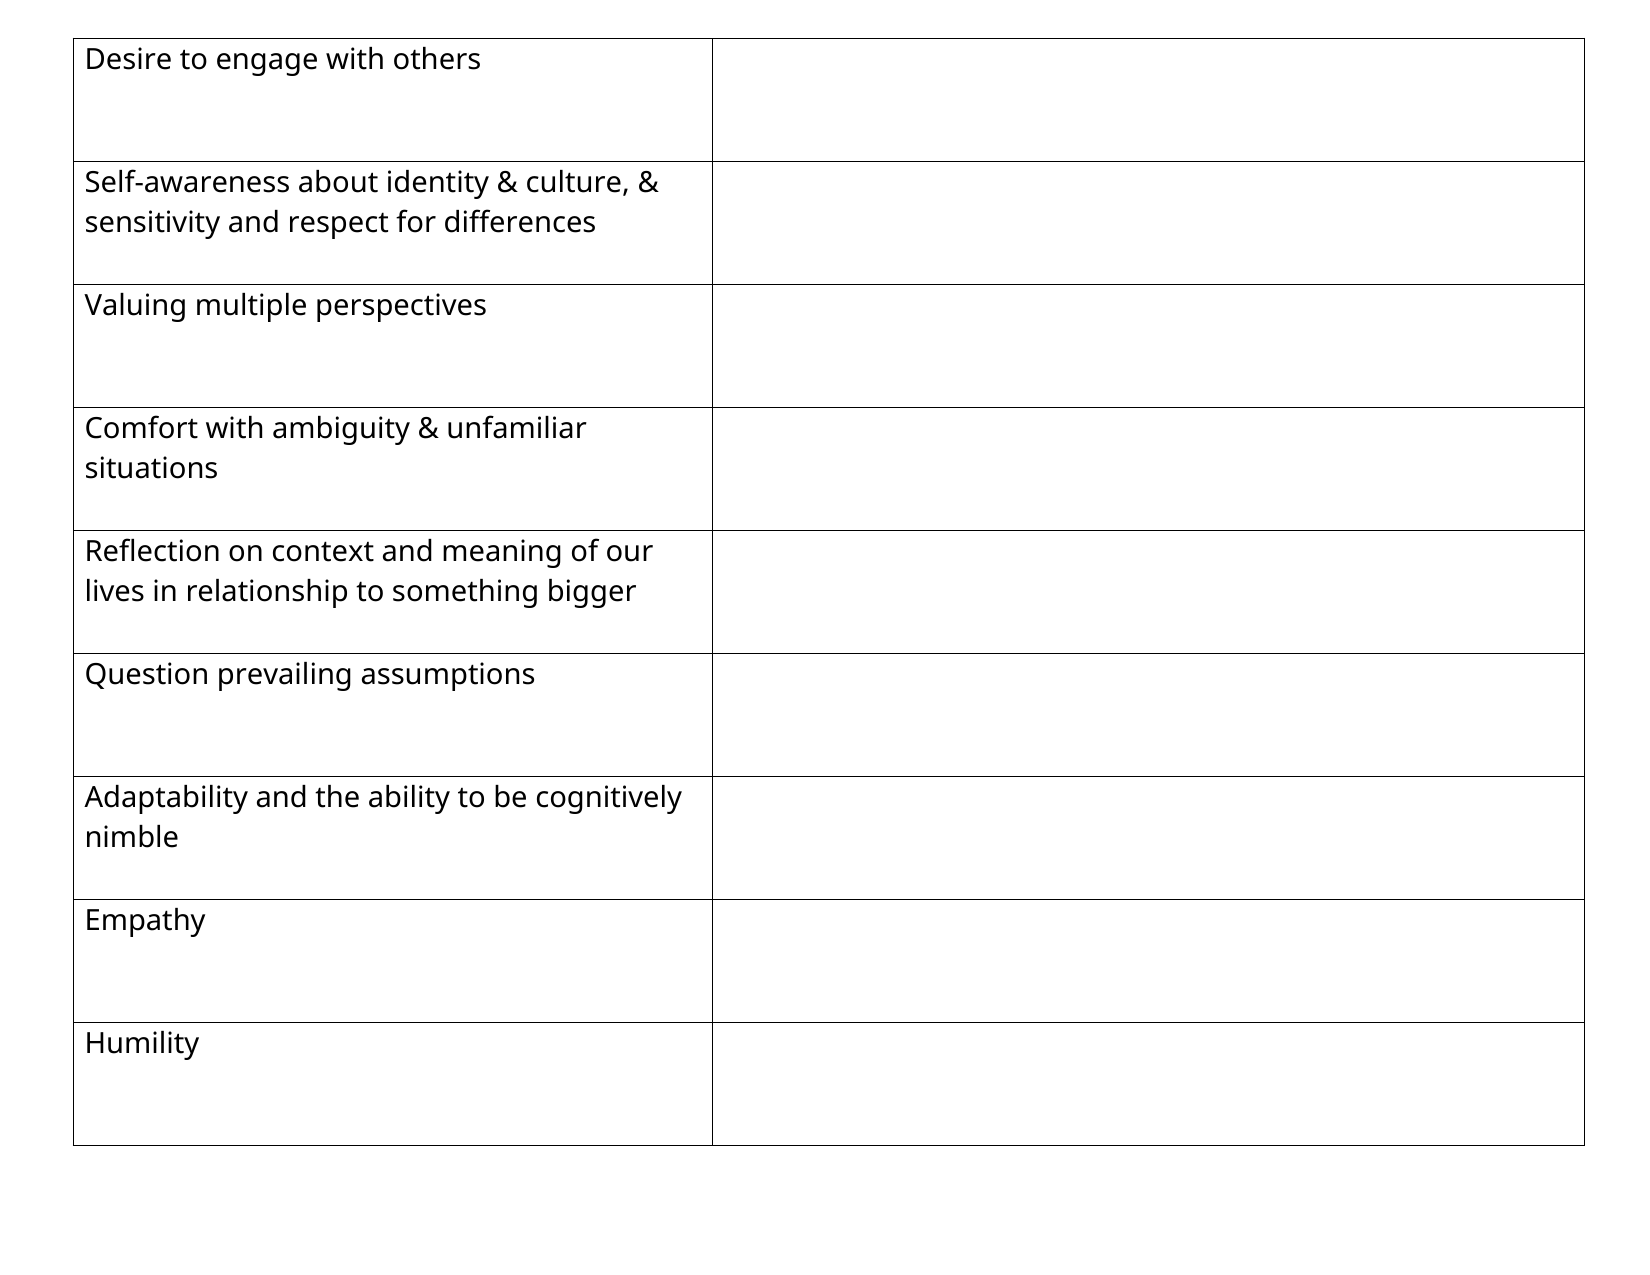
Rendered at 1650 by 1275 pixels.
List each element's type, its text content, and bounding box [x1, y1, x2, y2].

table_cell Empathy [74, 900, 712, 1022]
table_cell [713, 285, 1584, 407]
table_cell Reflection on context and meaning of our lives in relationship to something bigger [74, 531, 712, 653]
table_cell [713, 408, 1584, 529]
table_cell Question prevailing assumptions [74, 654, 712, 776]
table_cell [713, 531, 1584, 653]
table_cell Comfort with ambiguity & unfamiliar situations [74, 408, 712, 529]
table_cell Desire to engage with others [74, 39, 712, 161]
table_cell Valuing multiple perspectives [74, 285, 712, 407]
table_cell [713, 39, 1584, 161]
table_cell Adaptability and the ability to be cognitively nimble [74, 777, 712, 899]
table_cell [713, 900, 1584, 1022]
table_cell Self-awareness about identity & culture, & sensitivity and respect for differences [74, 162, 712, 283]
table_cell [713, 162, 1584, 283]
table_cell [713, 1023, 1584, 1145]
table_cell [713, 654, 1584, 776]
table_cell [713, 777, 1584, 899]
table_cell Humility [74, 1023, 712, 1145]
